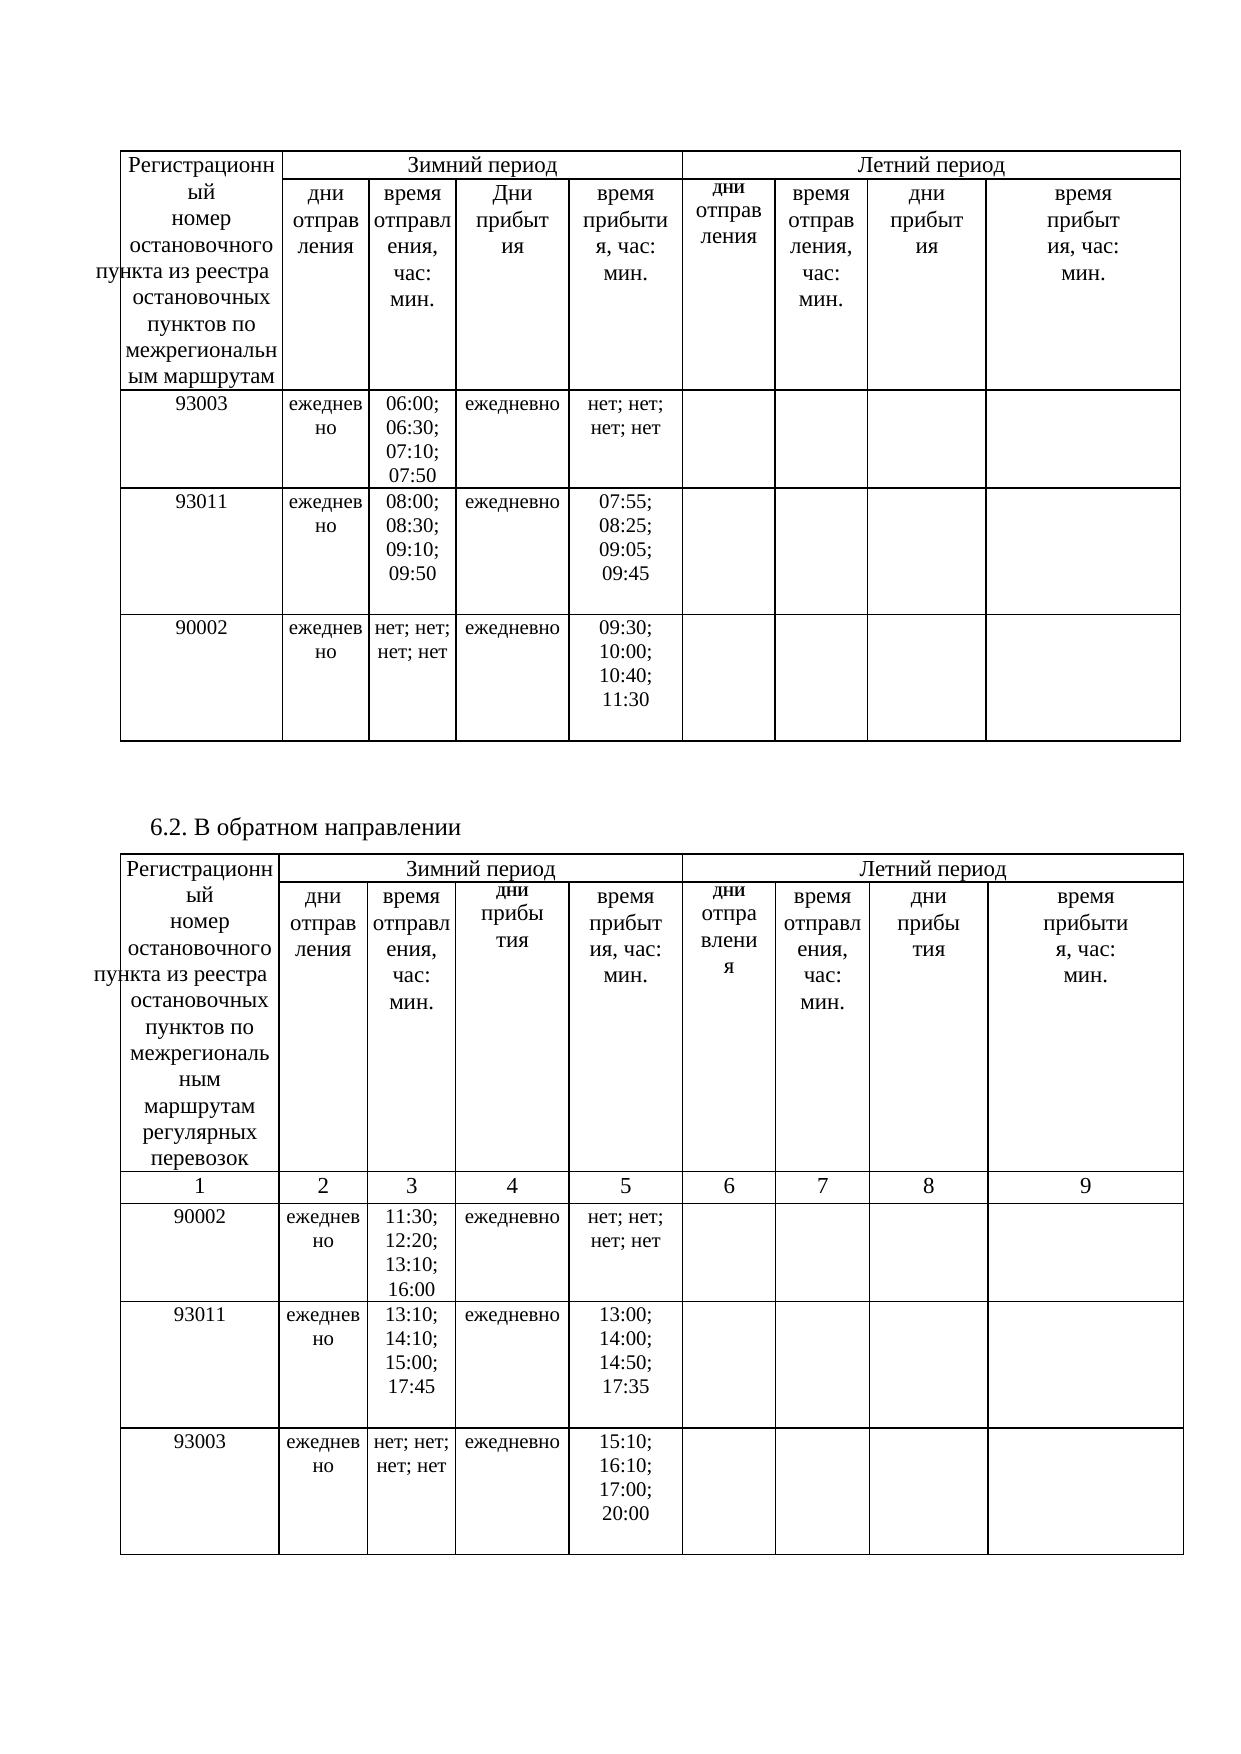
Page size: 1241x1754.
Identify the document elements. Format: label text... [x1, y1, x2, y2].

table_cell [776, 489, 867, 614]
table_cell время отправ ления, час: мин. [776, 180, 867, 389]
table_cell ДНИ отправ ления [683, 180, 774, 389]
table_cell [989, 1302, 1183, 1427]
table_cell [987, 615, 1180, 740]
table_cell 93011 [121, 1302, 278, 1427]
table_cell ДНИ прибы тия [456, 883, 568, 1171]
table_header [121, 152, 282, 389]
table_cell время отправл ения, час: мин. [370, 180, 455, 389]
table_cell [776, 391, 867, 487]
table_cell [989, 1429, 1183, 1554]
table_cell 3 [368, 1172, 455, 1203]
table_cell 8 [870, 1172, 987, 1203]
table_cell [776, 1204, 869, 1301]
table_cell [987, 489, 1180, 614]
table_cell нет; нет; нет; нет [570, 1204, 682, 1301]
table_cell 6 [683, 1172, 775, 1203]
table_cell ежедневно [456, 1302, 568, 1427]
table_cell [776, 1302, 869, 1427]
table_cell [868, 391, 985, 487]
table_cell 11:30; 12:20; 13:10; 16:00 [368, 1204, 455, 1301]
table_header Зимний период [283, 152, 682, 178]
table_cell 07:55; 08:25; 09:05; 09:45 [570, 489, 682, 614]
table_cell [989, 1204, 1183, 1301]
table_cell 13:10; 14:10; 15:00; 17:45 [368, 1302, 455, 1427]
text 6.2. В обратном направлении [150, 812, 1090, 841]
table_cell [683, 615, 774, 740]
table_cell 93003 [121, 1429, 278, 1554]
table_cell дни прибыт ия [868, 180, 985, 389]
table_cell время отправл ения, час: мин. [776, 883, 869, 1171]
table_cell 08:00; 08:30; 09:10; 09:50 [370, 489, 455, 614]
table_cell дни отправ ления [283, 180, 368, 389]
table_cell [683, 391, 774, 487]
table_cell 93011 [121, 489, 282, 614]
table_header Летний период [683, 855, 1183, 881]
table_cell нет; нет; нет; нет [368, 1429, 455, 1554]
table_cell дни отправ ления [280, 883, 367, 1171]
table_cell 7 [776, 1172, 869, 1203]
table_cell [870, 1302, 987, 1427]
table_cell [987, 391, 1180, 487]
table_cell время прибыт ия, час: мин. [570, 883, 682, 1171]
table_cell 90002 [121, 1204, 278, 1301]
table_cell ежедневно [280, 1429, 367, 1554]
table_cell ежедневно [283, 489, 368, 614]
table_cell время прибыти я, час: мин. [989, 883, 1183, 1171]
table_cell 2 [280, 1172, 367, 1203]
table_cell ежедневно [457, 615, 568, 740]
table_cell [683, 1302, 775, 1427]
table_cell ежедневно [283, 391, 368, 487]
table_header Регистрационный номер остановочного пункта из реестра остановочных пунктов по межрегиональным маршрутам регулярных перевозок [121, 855, 278, 1171]
table_cell ежедневно [283, 615, 368, 740]
table_cell ежедневно [280, 1302, 367, 1427]
table_cell время отправл ения, час: мин. [368, 883, 455, 1171]
table_cell 06:00; 06:30; 07:10; 07:50 [370, 391, 455, 487]
table_cell [683, 1204, 775, 1301]
table_cell ежедневно [456, 1429, 568, 1554]
table_cell время прибыт ия, час: мин. [987, 180, 1180, 389]
table_cell нет; нет; нет; нет [370, 615, 455, 740]
table_cell ежедневно [280, 1204, 367, 1301]
table_cell 9 [989, 1172, 1183, 1203]
table_cell время прибыти я, час: мин. [570, 180, 682, 389]
table_cell 09:30; 10:00; 10:40; 11:30 [570, 615, 682, 740]
table_cell 15:10; 16:10; 17:00; 20:00 [570, 1429, 682, 1554]
table_cell нет; нет; нет; нет [570, 391, 682, 487]
table_cell 90002 [121, 615, 282, 740]
table_cell [868, 489, 985, 614]
table_cell 13:00; 14:00; 14:50; 17:35 [570, 1302, 682, 1427]
table_cell [870, 1429, 987, 1554]
table_cell дни прибы тия [870, 883, 987, 1171]
table_cell Дни прибыт ия [457, 180, 568, 389]
table_cell [776, 1429, 869, 1554]
table_cell ежедневно [457, 489, 568, 614]
table_header Летний период [683, 152, 1180, 178]
table_cell ДНИ отпра влени я [683, 883, 775, 1171]
table_header Зимний период [280, 855, 682, 881]
table_cell [776, 615, 867, 740]
table_cell [868, 615, 985, 740]
table_cell 5 [570, 1172, 682, 1203]
table_cell [683, 489, 774, 614]
table_cell ежедневно [456, 1204, 568, 1301]
table_cell 93003 [121, 391, 282, 487]
table_cell ежедневно [457, 391, 568, 487]
table_cell 1 [121, 1172, 278, 1203]
table_cell [683, 1429, 775, 1554]
table_cell [870, 1204, 987, 1301]
table_cell 4 [456, 1172, 568, 1203]
